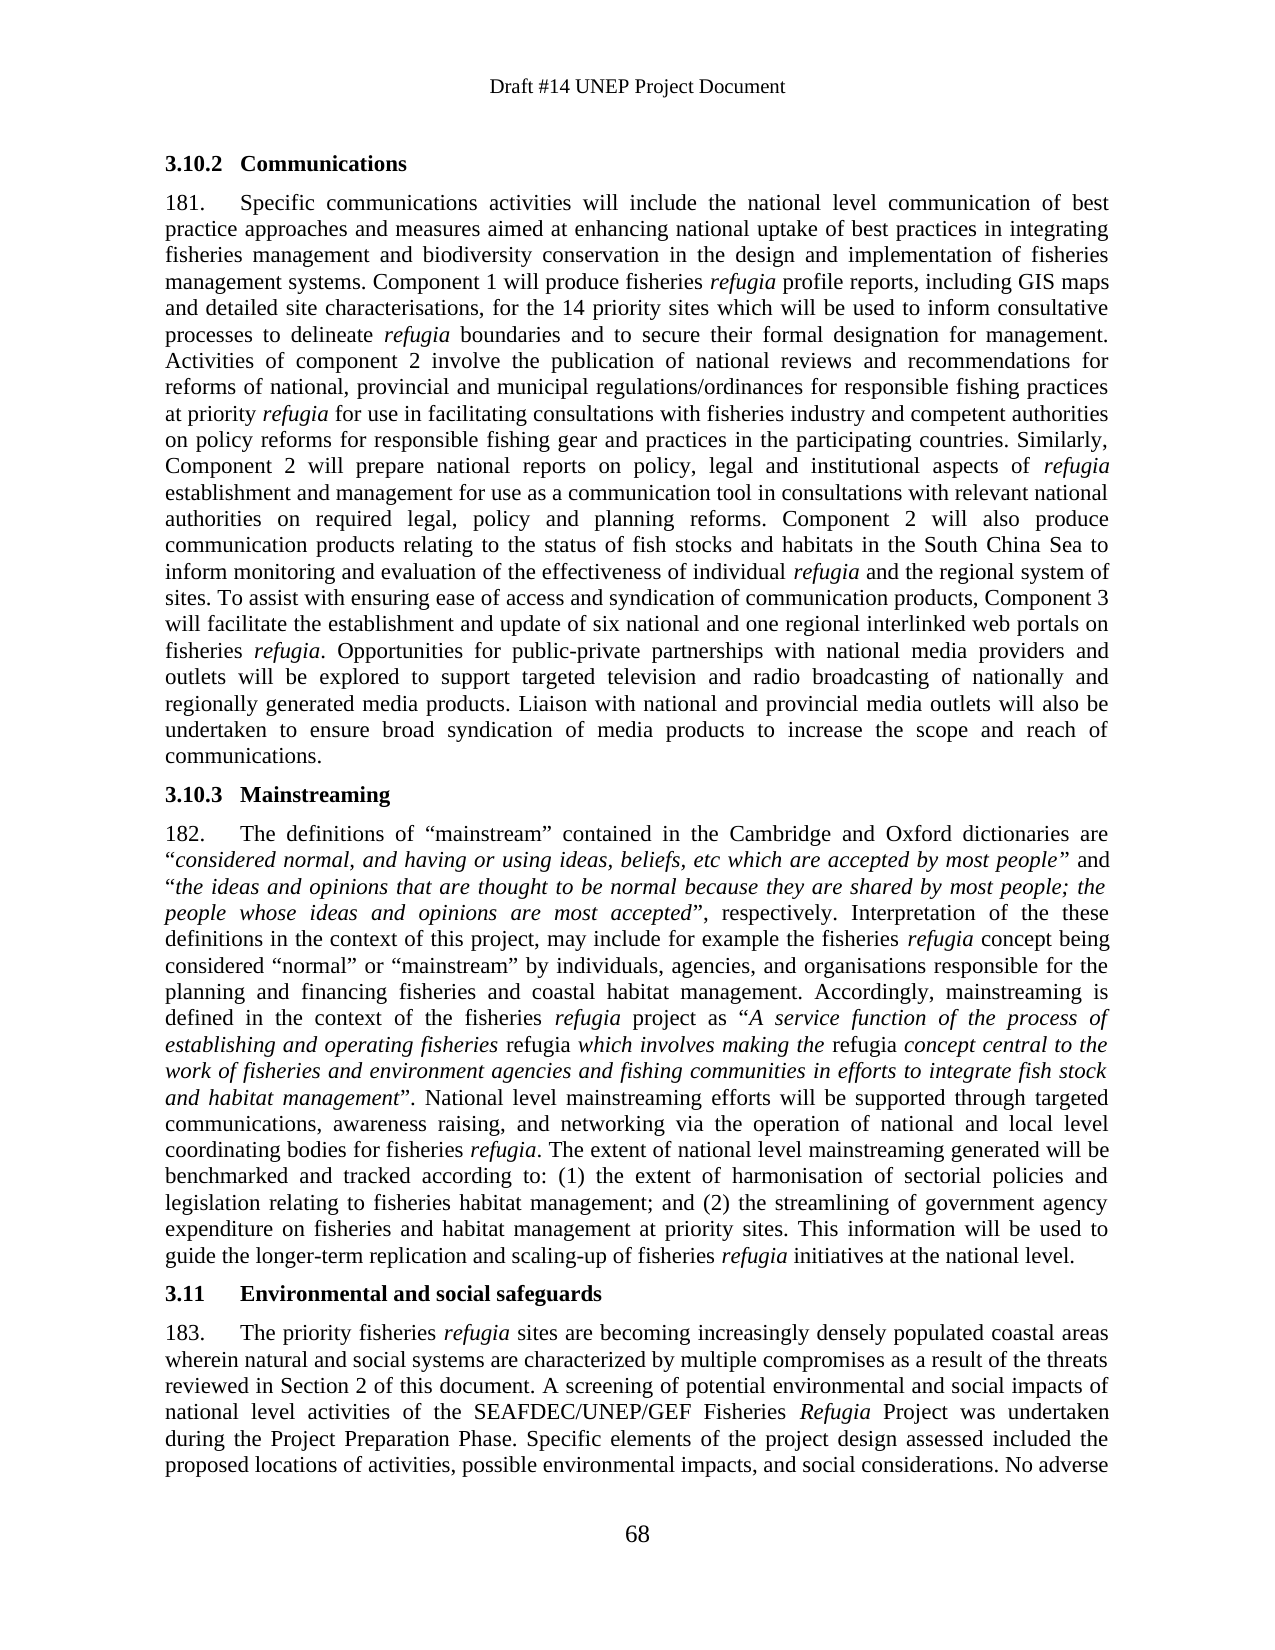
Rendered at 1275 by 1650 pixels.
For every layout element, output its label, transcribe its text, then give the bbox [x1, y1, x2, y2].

text 3.10.2 Communications [165, 150, 1110, 176]
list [165, 1319, 1110, 1477]
list Specific communications activities will include the national level communication of best practice approaches and measures aimed at enhancing national uptake of best practices in integrating fisheries management and biodiversity conservation in the design and implementation of fisheries management systems. Component 1 will produce fisheries refugia profile reports, including GIS maps and detailed site characterisations, for the 14 priority sites which will be used to inform consultative processes to delineate refugia boundaries and to secure their formal designation for management. Activities of component 2 involve the publication of national reviews and recommendations for reforms of national, provincial and municipal regulations/ordinances for responsible fishing practices at priority refugia for use in facilitating consultations with fisheries industry and competent authorities on policy reforms for responsible fishing gear and practices in the participating countries. Similarly, Component 2 will prepare national reports on policy, legal and institutional aspects of refugia establishment and management for use as a communication tool in consultations with relevant national authorities on required legal, policy and planning reforms. Component 2 will also produce communication products relating to the status of fish stocks and habitats in the South China Sea to inform monitoring and evaluation of the effectiveness of individual refugia and the regional system of sites. To assist with ensuring ease of access and syndication of communication products, Component 3 will facilitate the establishment and update of six national and one regional interlinked web portals on fisheries refugia. Opportunities for public-private partnerships with national media providers and outlets will be explored to support targeted television and radio broadcasting of nationally and regionally generated media products. Liaison with national and provincial media outlets will also be undertaken to ensure broad syndication of media products to increase the scope and reach of communications. [165, 189, 1110, 769]
text 3.10.3 Mainstreaming [165, 781, 1110, 807]
text 3.11 Environmental and social safeguards [165, 1281, 1110, 1307]
list The definitions of “mainstream” contained in the Cambridge and Oxford dictionaries are “considered normal, and having or using ideas, beliefs, etc which are accepted by most people” and “the ideas and opinions that are thought to be normal because they are shared by most people; the people whose ideas and opinions are most accepted”, respectively. Interpretation of the these definitions in the context of this project, may include for example the fisheries refugia concept being considered “normal” or “mainstream” by individuals, agencies, and organisations responsible for the planning and financing fisheries and coastal habitat management. Accordingly, mainstreaming is defined in the context of the fisheries refugia project as “A service function of the process of establishing and operating fisheries refugia which involves making the refugia concept central to the work of fisheries and environment agencies and fishing communities in efforts to integrate fish stock and habitat management”. National level mainstreaming efforts will be supported through targeted communications, awareness raising, and networking via the operation of national and local level coordinating bodies for fisheries refugia. The extent of national level mainstreaming generated will be benchmarked and tracked according to: (1) the extent of harmonisation of sectorial policies and legislation relating to fisheries habitat management; and (2) the streamlining of government agency expenditure on fisheries and habitat management at priority sites. This information will be used to guide the longer-term replication and scaling-up of fisheries refugia initiatives at the national level. [165, 820, 1110, 1268]
